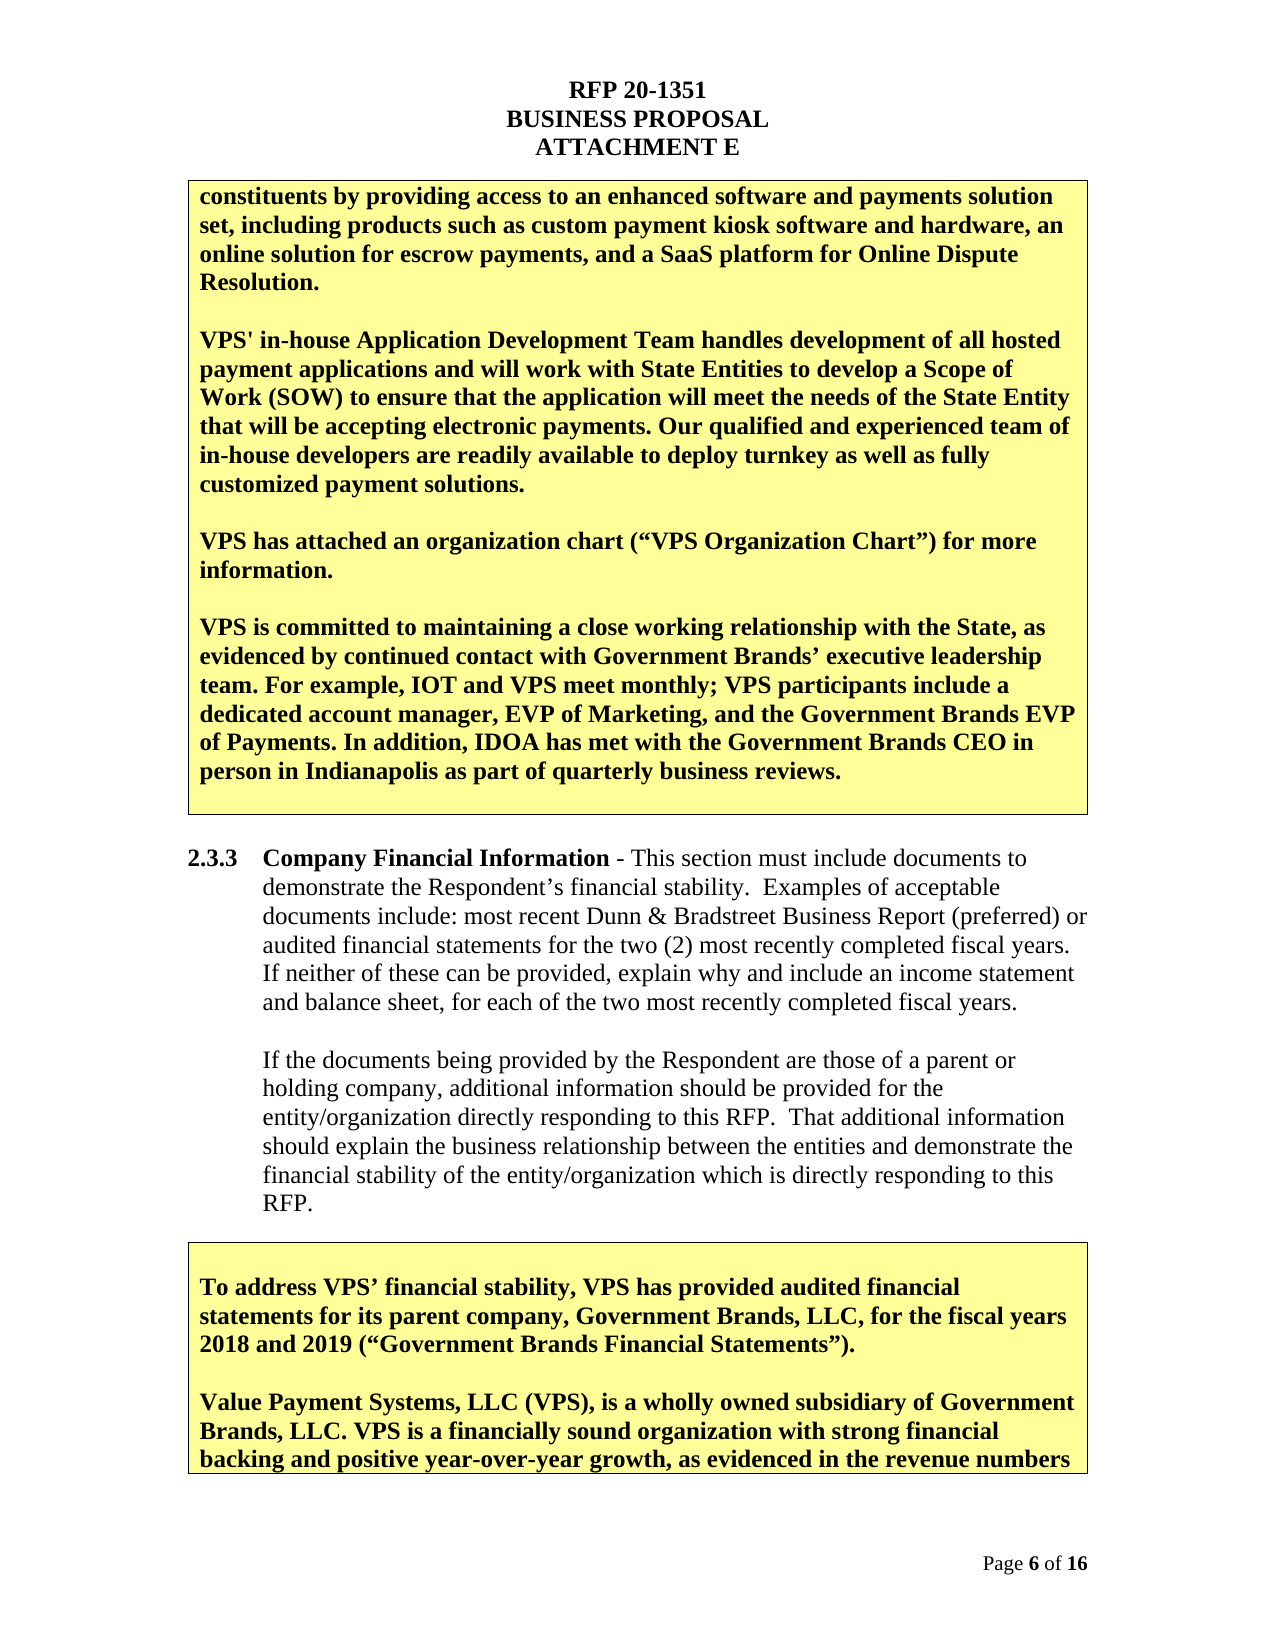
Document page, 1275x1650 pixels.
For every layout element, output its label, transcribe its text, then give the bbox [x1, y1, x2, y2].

text If the documents being provided by the Respondent are those of a parent or holding company, additional information should be provided for the entity/organization directly responding to this RFP. That additional information should explain the business relationship between the entities and demonstrate the financial stability of the entity/organization which is directly responding to this RFP. [262, 1045, 1087, 1217]
list Company Financial Information - This section must include documents to demonstrate the Respondent’s financial stability. Examples of acceptable documents include: most recent Dunn & Bradstreet Business Report (preferred) or audited financial statements for the two (2) most recently completed fiscal years. If neither of these can be provided, explain why and include an income statement and balance sheet, for each of the two most recently completed fiscal years. [187, 843, 1087, 1016]
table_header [189, 1243, 1087, 1473]
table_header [189, 181, 1087, 814]
